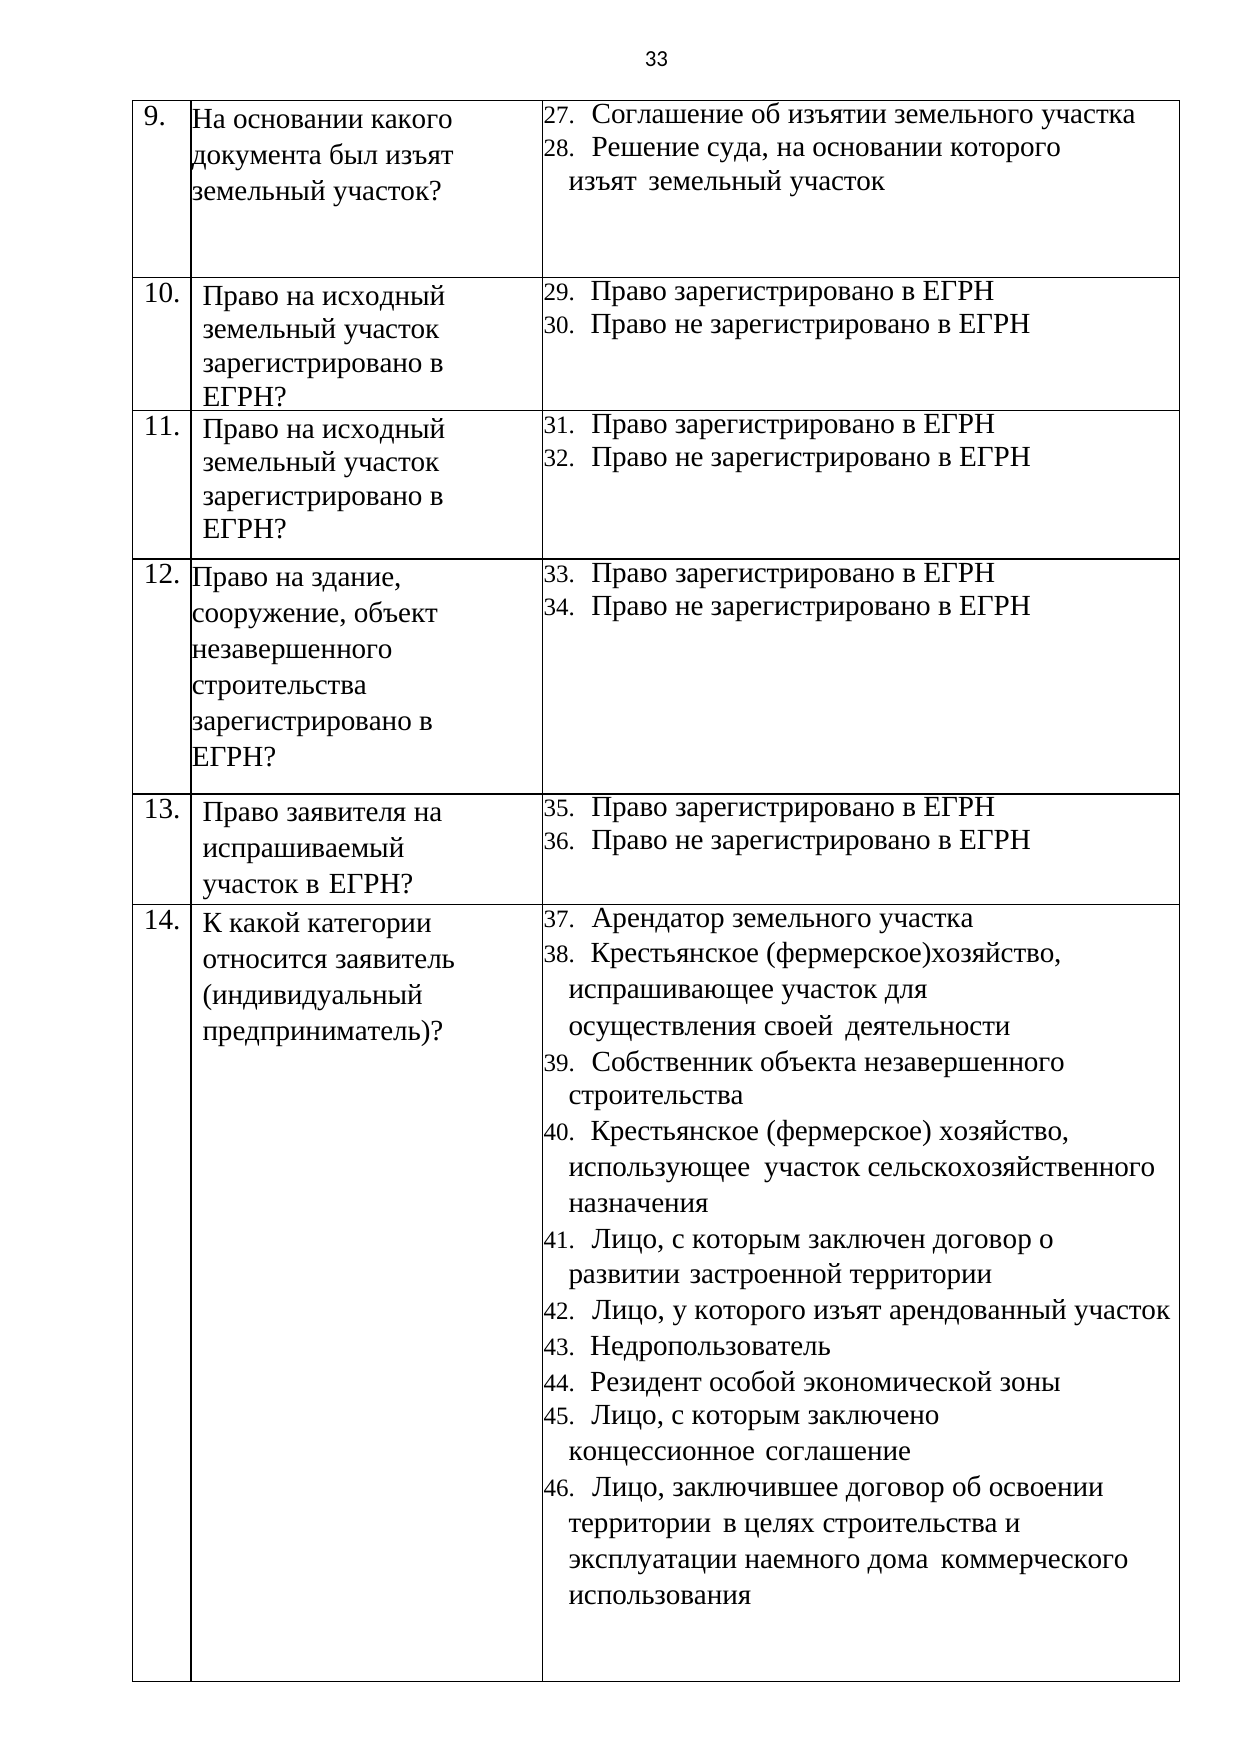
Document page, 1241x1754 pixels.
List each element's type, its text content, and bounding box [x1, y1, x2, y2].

table_cell 12. [133, 560, 190, 793]
table_cell 9. [133, 101, 190, 277]
table_cell Право на здание, сооружение, объект незавершенного строительства зарегистрировано в ЕГРН? [192, 560, 542, 793]
table_cell На основании какого документа был изъят земельный участок? [192, 101, 542, 277]
table_cell 11. [133, 411, 190, 558]
table_cell Право на исходный земельный участок зарегистрировано в ЕГРН? [192, 411, 542, 558]
table_cell 10. [133, 278, 190, 409]
table_cell Право зарегистрировано в ЕГРН Право не зарегистрировано в ЕГРН [543, 795, 1179, 904]
table_cell 13. [133, 795, 190, 904]
table_cell Право заявителя на испрашиваемый участок в ЕГРН? [192, 795, 542, 904]
table_cell К какой категории относится заявитель (индивидуальный предприниматель)? [192, 905, 542, 1681]
table_cell Право на исходный земельный участок зарегистрировано в ЕГРН? [192, 278, 542, 409]
table_cell Право зарегистрировано в ЕГРН Право не зарегистрировано в ЕГРН [543, 411, 1179, 558]
table_cell Право зарегистрировано в ЕГРН Право не зарегистрировано в ЕГРН [543, 560, 1179, 793]
table_cell 14. [133, 905, 190, 1681]
table_cell Арендатор земельного участка Крестьянское (фермерское)хозяйство, испрашивающее участок для осуществления своей деятельности Собственник объекта незавершенного строительства Крестьянское (фермерское) хозяйство, использующее участок сельскохозяйственного назначения Лицо, с которым заключен договор о развитии застроенной территории Лицо, у которого изъят арендованный участок Недропользователь Резидент особой экономической зоны Лицо, с которым заключено концессионное соглашение Лицо, заключившее договор об освоении территории в целях строительства и эксплуатации наемного дома коммерческого использования [543, 905, 1179, 1681]
table_cell Соглашение об изъятии земельного участка Решение суда, на основании которого изъят земельный участок [543, 101, 1179, 277]
table_cell Право зарегистрировано в ЕГРН Право не зарегистрировано в ЕГРН [543, 278, 1179, 409]
